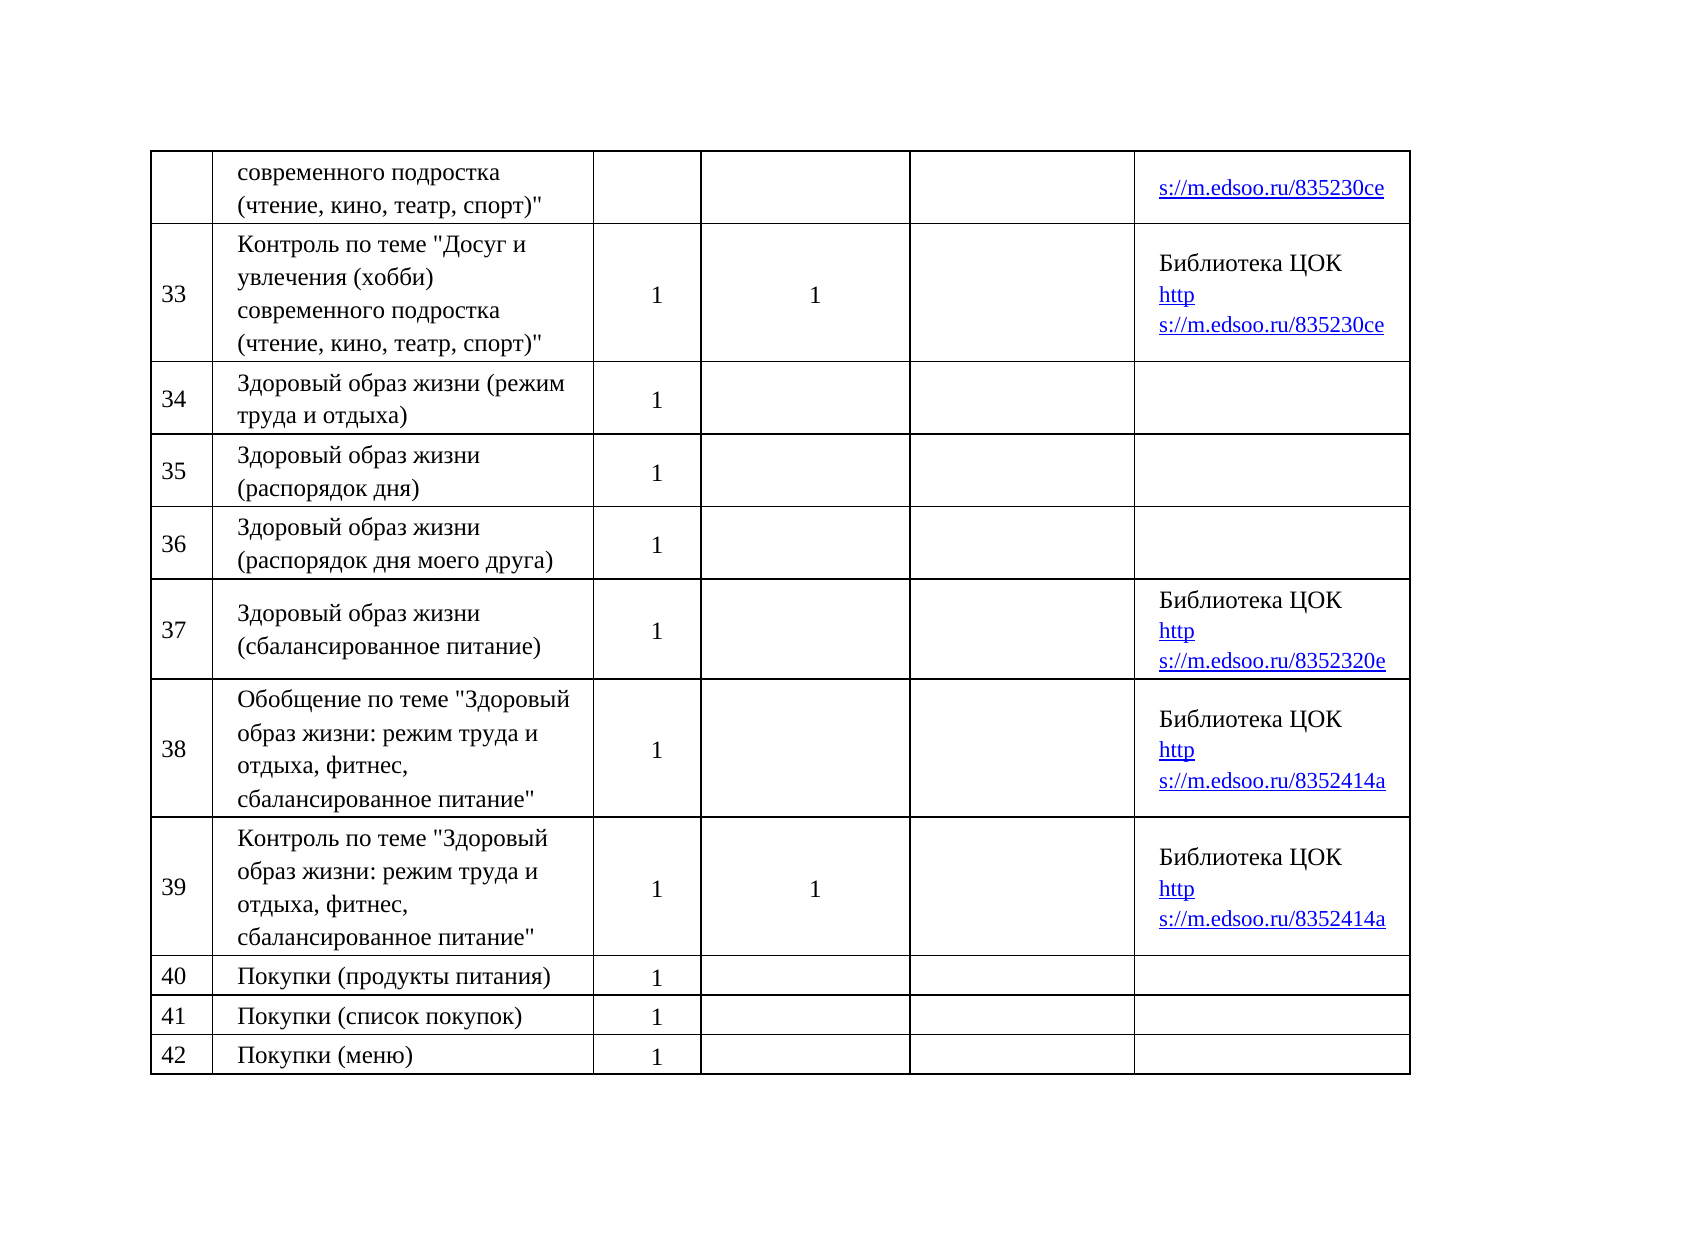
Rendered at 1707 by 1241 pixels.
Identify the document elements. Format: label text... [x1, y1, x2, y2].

table_cell [702, 507, 909, 578]
table_cell Покупки (список покупок) [213, 996, 593, 1033]
table_cell [911, 152, 1134, 222]
table_cell 1 [594, 152, 700, 222]
table_cell [911, 956, 1134, 994]
table_cell [911, 818, 1134, 955]
table_cell [911, 580, 1134, 678]
table_cell 39 [152, 818, 212, 955]
table_cell [702, 1035, 909, 1073]
table_cell 32 [152, 152, 212, 222]
table_cell 1 [594, 818, 700, 955]
table_cell Здоровый образ жизни (распорядок дня) [213, 435, 593, 506]
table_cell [1135, 224, 1409, 361]
table_cell 1 [594, 680, 700, 816]
table_cell [702, 580, 909, 678]
table_cell Библиотека ЦОК https://m.edsoo.ru/8352320e [1135, 580, 1409, 678]
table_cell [213, 152, 593, 222]
table_cell [702, 362, 909, 433]
table_cell [911, 224, 1134, 361]
table_cell 1 [594, 362, 700, 433]
table_cell Здоровый образ жизни (режим труда и отдыха) [213, 362, 593, 433]
table_cell [702, 996, 909, 1033]
table_cell 1 [702, 224, 909, 361]
table_cell [1135, 435, 1409, 506]
table_cell [702, 435, 909, 506]
table_cell [1135, 1035, 1409, 1073]
table_cell Библиотека ЦОК https://m.edsoo.ru/8352414a [1135, 680, 1409, 816]
table_cell [1135, 362, 1409, 433]
table_cell [1135, 507, 1409, 578]
table_cell Здоровый образ жизни (распорядок дня моего друга) [213, 507, 593, 578]
table_cell 33 [152, 224, 212, 361]
table_cell 1 [594, 224, 700, 361]
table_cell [1135, 152, 1409, 222]
table_cell Покупки (продукты питания) [213, 956, 593, 994]
table_cell Контроль по теме "Досуг и увлечения (хобби) современного подростка (чтение, кино, театр, спорт)" [213, 224, 593, 361]
table_cell 36 [152, 507, 212, 578]
table_cell 1 [594, 435, 700, 506]
table_cell [1135, 996, 1409, 1033]
table_cell 42 [152, 1035, 212, 1073]
table_cell 1 [594, 1035, 700, 1073]
table_cell 1 [594, 996, 700, 1033]
table_cell [911, 996, 1134, 1033]
table_cell Здоровый образ жизни (сбалансированное питание) [213, 580, 593, 678]
table_cell Библиотека ЦОК https://m.edsoo.ru/8352414a [1135, 818, 1409, 955]
table_cell 40 [152, 956, 212, 994]
table_cell [702, 956, 909, 994]
table_cell 1 [702, 818, 909, 955]
table_cell [911, 362, 1134, 433]
table_cell 1 [594, 507, 700, 578]
table_cell 1 [594, 956, 700, 994]
table_cell Контроль по теме "Здоровый образ жизни: режим труда и отдыха, фитнес, сбалансированное питание" [213, 818, 593, 955]
table_cell 34 [152, 362, 212, 433]
table_cell 38 [152, 680, 212, 816]
table_cell 37 [152, 580, 212, 678]
table_cell [1135, 956, 1409, 994]
table_cell Обобщение по теме "Здоровый образ жизни: режим труда и отдыха, фитнес, сбалансированное питание" [213, 680, 593, 816]
table_cell 41 [152, 996, 212, 1033]
table_cell 1 [594, 580, 700, 678]
table_cell 35 [152, 435, 212, 506]
table_cell [911, 507, 1134, 578]
table_cell [911, 1035, 1134, 1073]
table_cell Покупки (меню) [213, 1035, 593, 1073]
table_cell [702, 152, 909, 222]
table_cell [702, 680, 909, 816]
table_cell [911, 435, 1134, 506]
table_cell [911, 680, 1134, 816]
